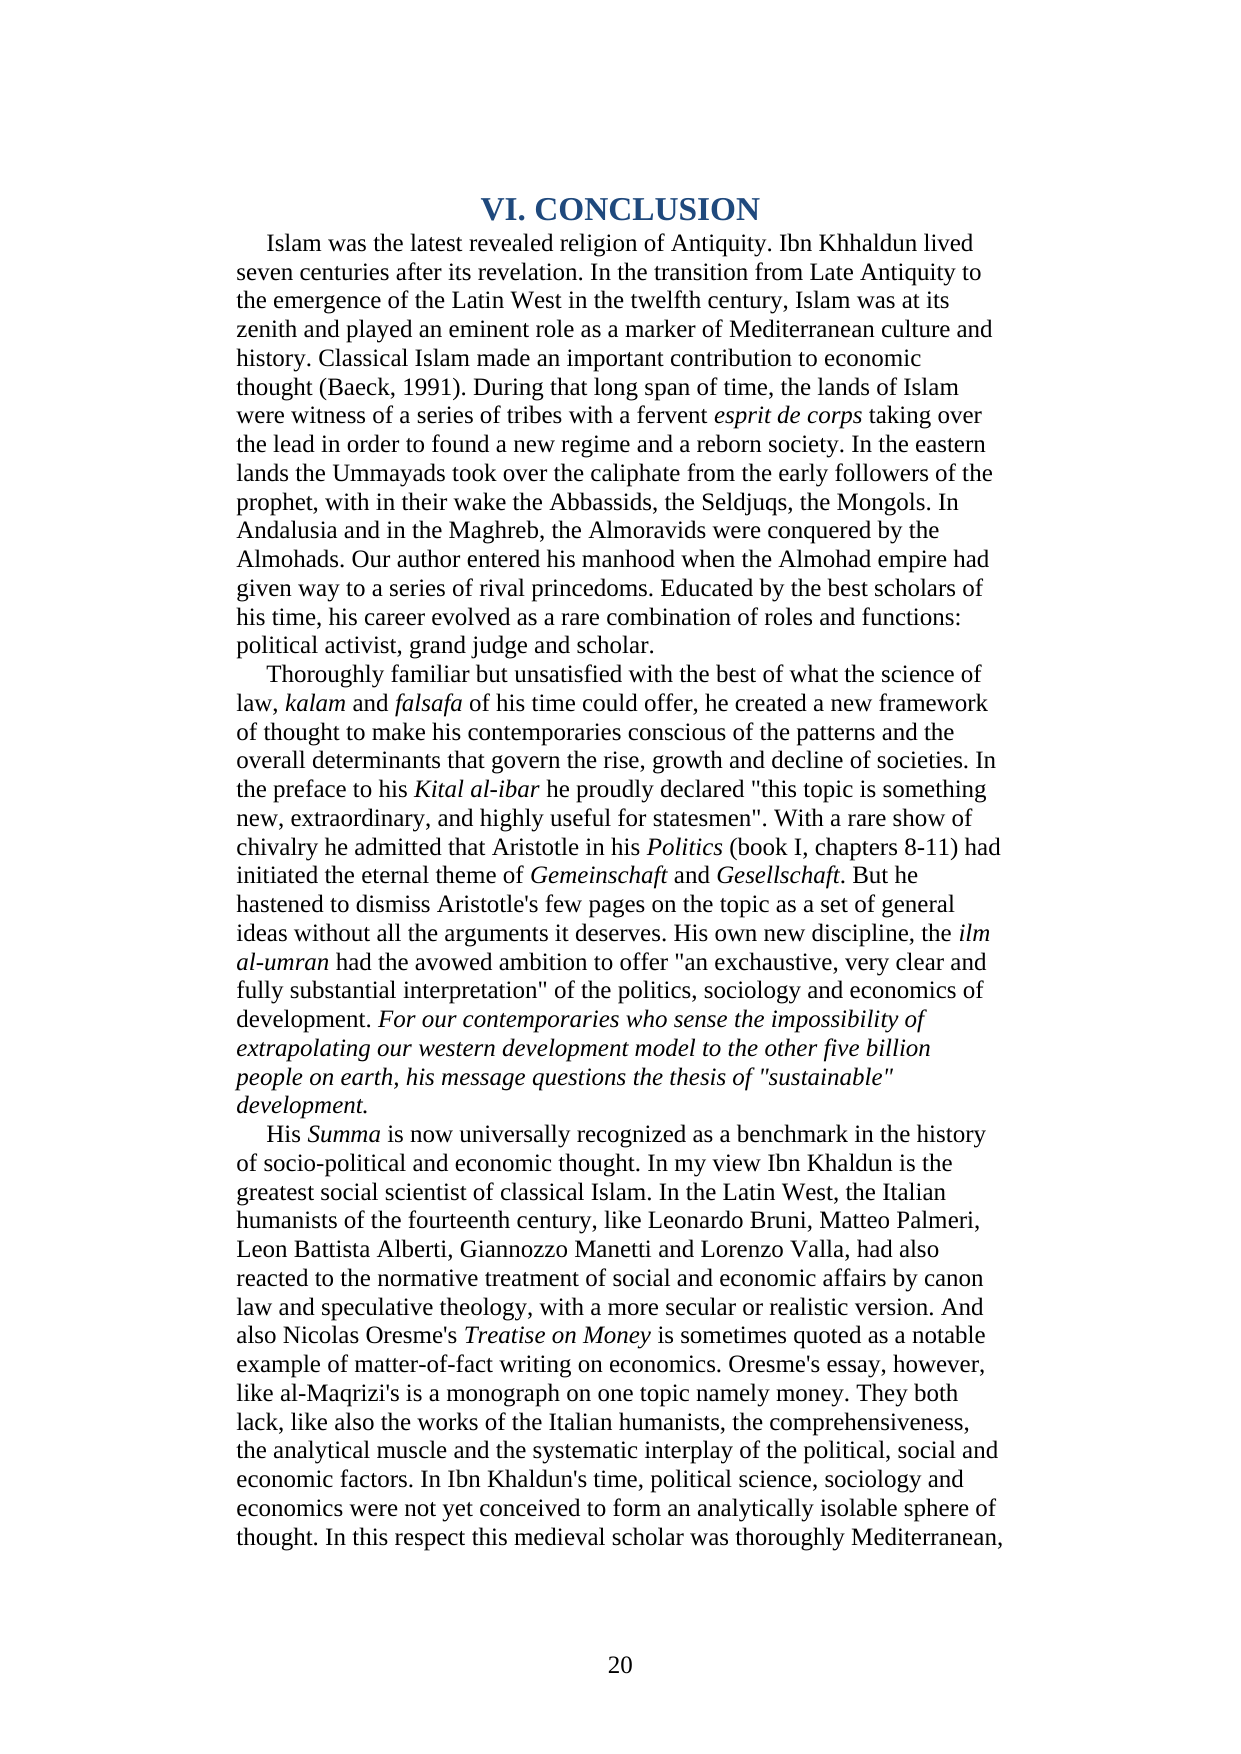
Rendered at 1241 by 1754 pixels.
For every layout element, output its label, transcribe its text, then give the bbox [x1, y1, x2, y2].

text Islam was the latest revealed religion of Antiquity. Ibn Khhaldun lived seven centuries after its revelation. In the transition from Late Antiquity to the emergence of the Latin West in the twelfth century, Islam was at its zenith and played an eminent role as a marker of Mediterranean culture and history. Classical Islam made an important contribution to economic thought (Baeck, 1991). During that long span of time, the lands of Islam were witness of a series of tribes with a fervent esprit de corps taking over the lead in order to found a new regime and a reborn society. In the eastern lands the Ummayads took over the caliphate from the early followers of the prophet, with in their wake the Abbassids, the Seldjuqs, the Mongols. In Andalusia and in the Maghreb, the Almoravids were conquered by the Almohads. Our author entered his manhood when the Almohad empire had given way to a series of rival princedoms. Educated by the best scholars of his time, his career evolved as a rare combination of roles and functions: political activist, grand judge and scholar. [236, 228, 1004, 659]
subtitle VI. CONCLUSION [236, 190, 1004, 228]
text Thoroughly familiar but unsatisfied with the best of what the science of law, kalam and falsafa of his time could offer, he created a new framework of thought to make his contemporaries conscious of the patterns and the overall determinants that govern the rise, growth and decline of societies. In the preface to his Kital al-ibar he proudly declared "this topic is something new, extraordinary, and highly useful for statesmen". With a rare show of chivalry he admitted that Aristotle in his Politics (book I, chapters 8-11) had initiated the eternal theme of Gemeinschaft and Gesellschaft. But he hastened to dismiss Aristotle's few pages on the topic as a set of general ideas without all the arguments it deserves. His own new discipline, the ilm al-umran had the avowed ambition to offer "an exchaustive, very clear and fully substantial interpretation" of the politics, sociology and economics of development. For our contemporaries who sense the impossibility of extrapolating our western development model to the other five billion people on earth, his message questions the thesis of "sustainable" development. [236, 659, 1004, 1119]
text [236, 1119, 1004, 1551]
